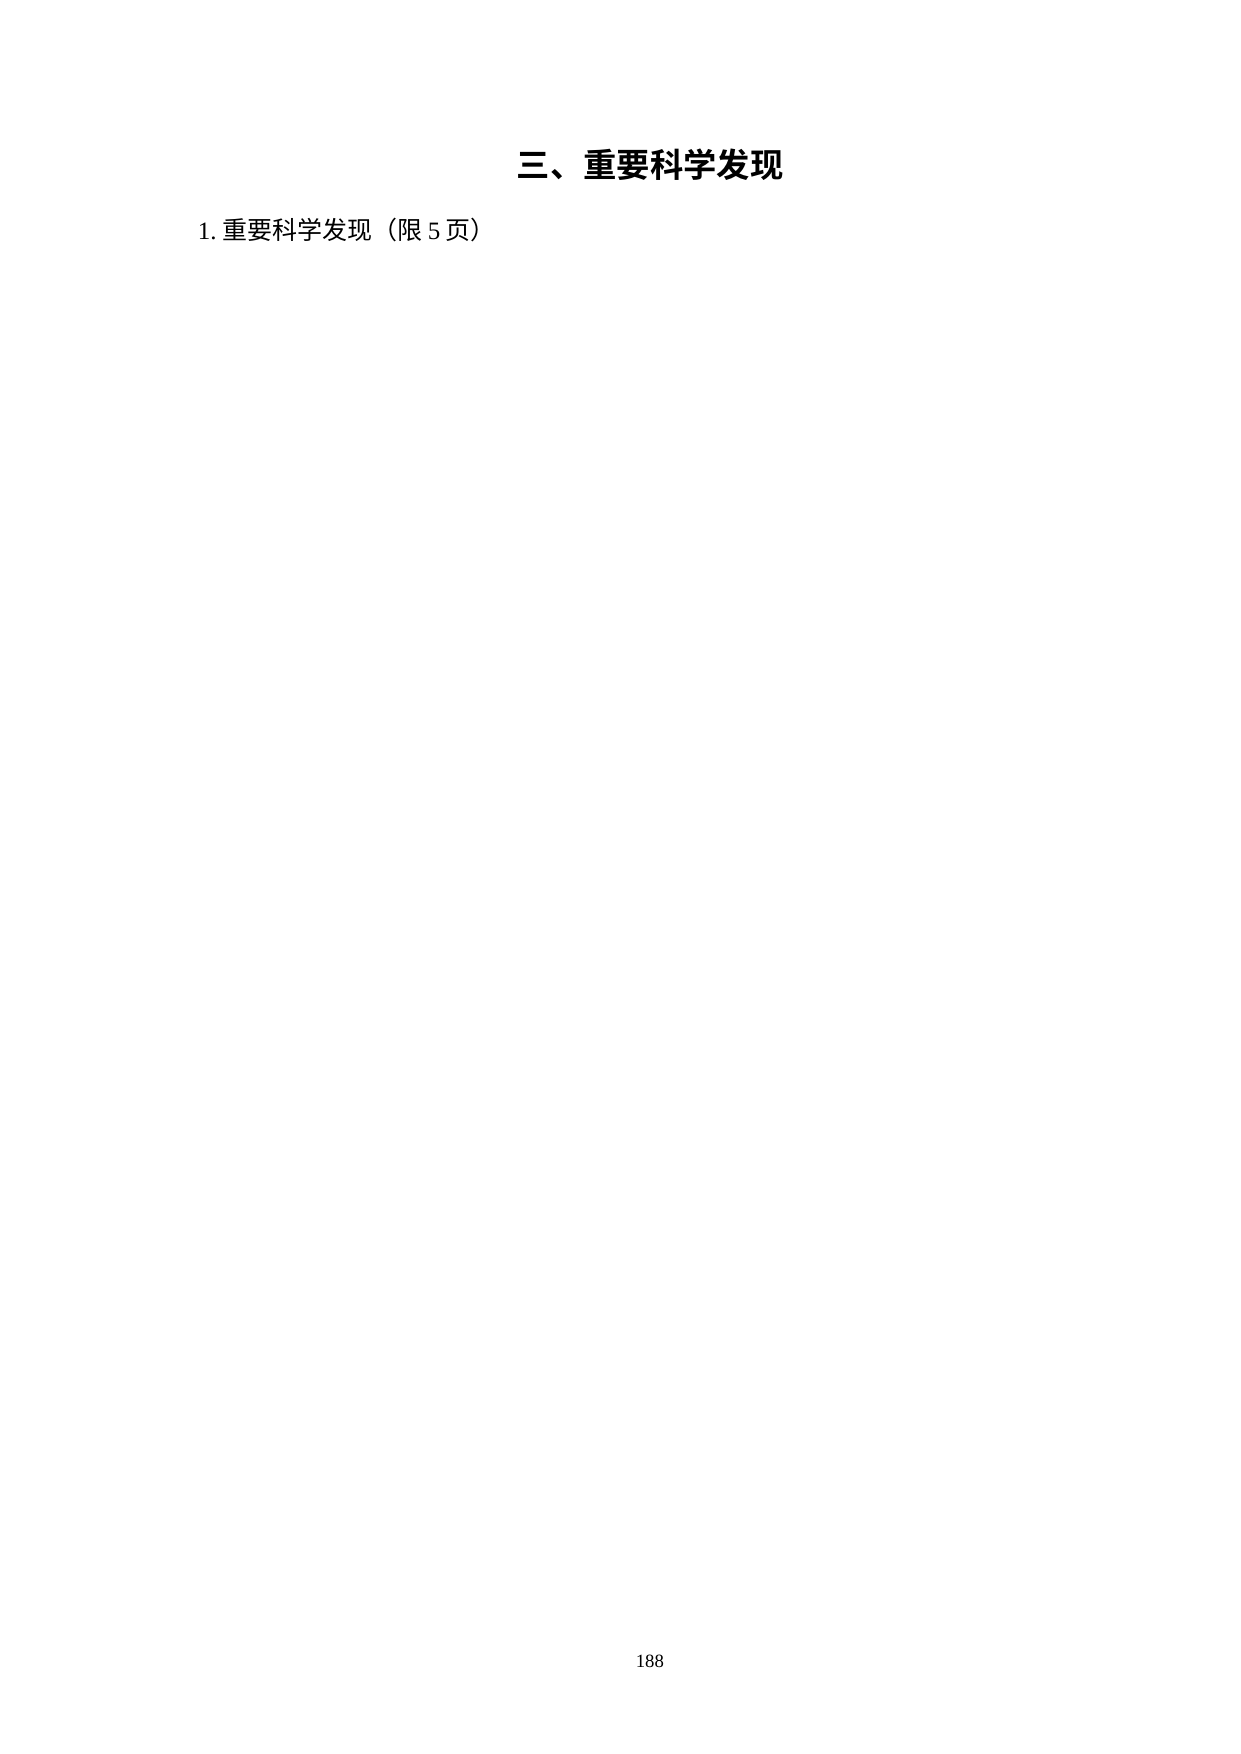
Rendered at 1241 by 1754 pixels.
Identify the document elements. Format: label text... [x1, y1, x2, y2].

subtitle 三、重要科学发现 [148, 131, 1152, 196]
text 1. 重要科学发现（限5页） [148, 196, 1152, 261]
